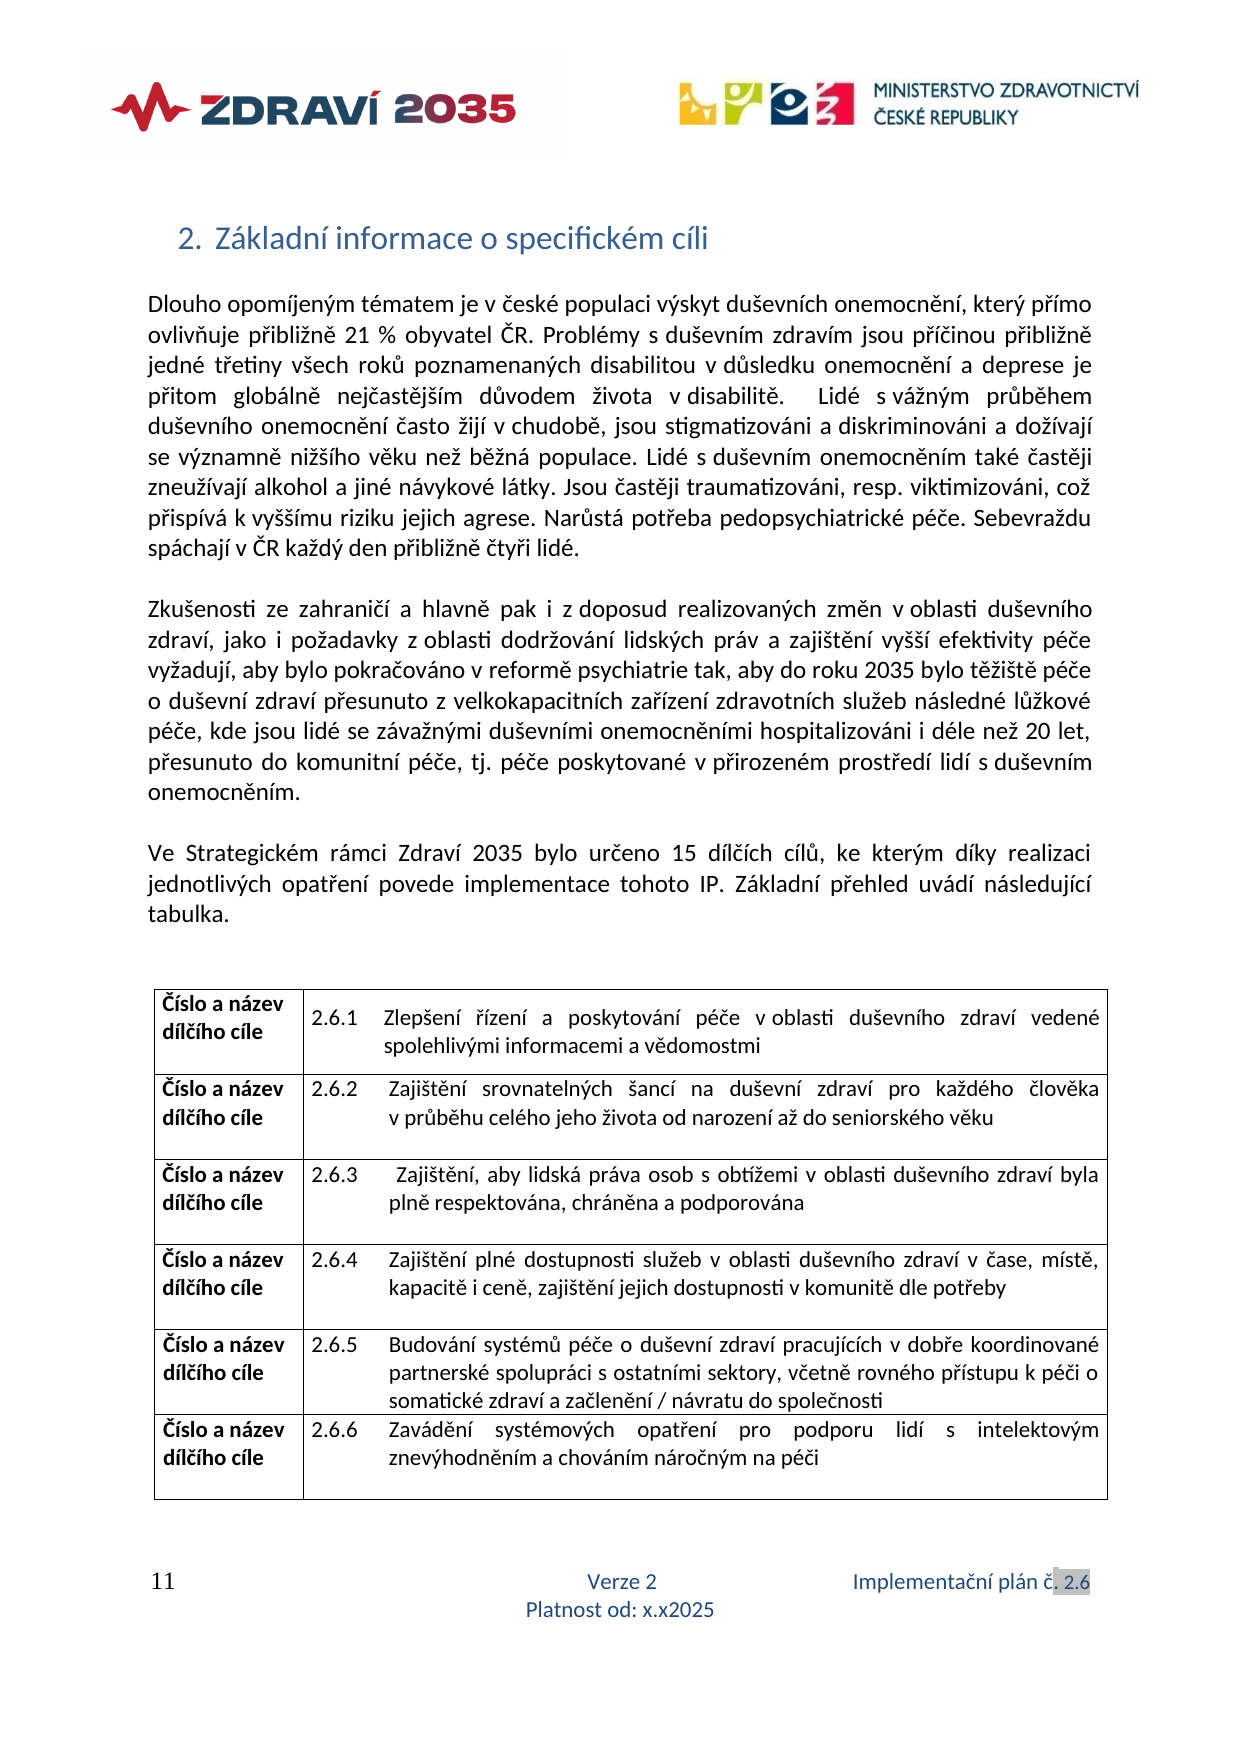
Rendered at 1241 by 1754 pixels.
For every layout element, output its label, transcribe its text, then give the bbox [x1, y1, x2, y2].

text Zkušenosti ze zahraničí a hlavně pak i z doposud realizovaných změn v oblasti duševního zdraví, jako i požadavky z oblasti dodržování lidských práv a zajištění vyšší efektivity péče vyžadují, aby bylo pokračováno v reformě psychiatrie tak, aby do roku 2035 bylo těžiště péče o duševní zdraví přesunuto z velkokapacitních zařízení zdravotních služeb následné lůžkové péče, kde jsou lidé se závažnými duševními onemocněními hospitalizováni i déle než 20 let, přesunuto do komunitní péče, tj. péče poskytované v přirozeném prostředí lidí s duševním onemocněním. [148, 593, 1092, 807]
table_cell 2.6.6 Zavádění systémových opatření pro podporu lidí s intelektovým znevýhodněním a chováním náročným na péči [304, 1415, 1107, 1499]
table_header 2.6.1 Zlepšení řízení a poskytování péče v oblasti duševního zdraví vedené spolehlivými informacemi a vědomostmi [304, 990, 1107, 1073]
subtitle Základní informace o specifickém cíli [177, 217, 1092, 258]
table_cell Číslo a název dílčího cíle [155, 1330, 303, 1414]
table_cell 2.6.4 Zajištění plné dostupnosti služeb v oblasti duševního zdraví v čase, místě, kapacitě i ceně, zajištění jejich dostupnosti v komunitě dle potřeby [304, 1245, 1107, 1329]
table_cell Číslo a název dílčího cíle [155, 1160, 303, 1244]
text Dlouho opomíjeným tématem je v české populaci výskyt duševních onemocnění, který přímo ovlivňuje přibližně 21 % obyvatel ČR. Problémy s duševním zdravím jsou příčinou přibližně jedné třetiny všech roků poznamenaných disabilitou v důsledku onemocnění a deprese je přitom globálně nejčastějším důvodem života v disabilitě. Lidé s vážným průběhem duševního onemocnění často žijí v chudobě, jsou stigmatizováni a diskriminováni a dožívají se významně nižšího věku než běžná populace. Lidé s duševním onemocněním také častěji zneužívají alkohol a jiné návykové látky. Jsou častěji traumatizováni, resp. viktimizováni, což přispívá k vyššímu riziku jejich agrese. Narůstá potřeba pedopsychiatrické péče. Sebevraždu spáchají v ČR každý den přibližně čtyři lidé. [148, 288, 1092, 563]
table_cell Číslo a název dílčího cíle [155, 1245, 303, 1329]
picture [679, 79, 1139, 125]
table_cell 2.6.5 Budování systémů péče o duševní zdraví pracujících v dobře koordinované partnerské spolupráci s ostatními sektory, včetně rovného přístupu k péči o somatické zdraví a začlenění / návratu do společnosti [304, 1330, 1107, 1414]
table_cell 2.6.2 Zajištění srovnatelných šancí na duševní zdraví pro každého člověka v průběhu celého jeho života od narození až do seniorského věku [304, 1075, 1107, 1159]
table_header Číslo a název dílčího cíle [155, 990, 303, 1073]
table_cell Číslo a název dílčího cíle [155, 1415, 303, 1499]
table_cell 2.6.3 Zajištění, aby lidská práva osob s obtížemi v oblasti duševního zdraví byla plně respektována, chráněna a podporována [304, 1160, 1107, 1244]
text Ve Strategickém rámci Zdraví 2035 bylo určeno 15 dílčích cílů, ke kterým díky realizaci jednotlivých opatření povede implementace tohoto IP. Základní přehled uvádí následující tabulka. [148, 838, 1092, 929]
table_cell Číslo a název dílčího cíle [155, 1075, 303, 1159]
picture [79, 54, 569, 157]
